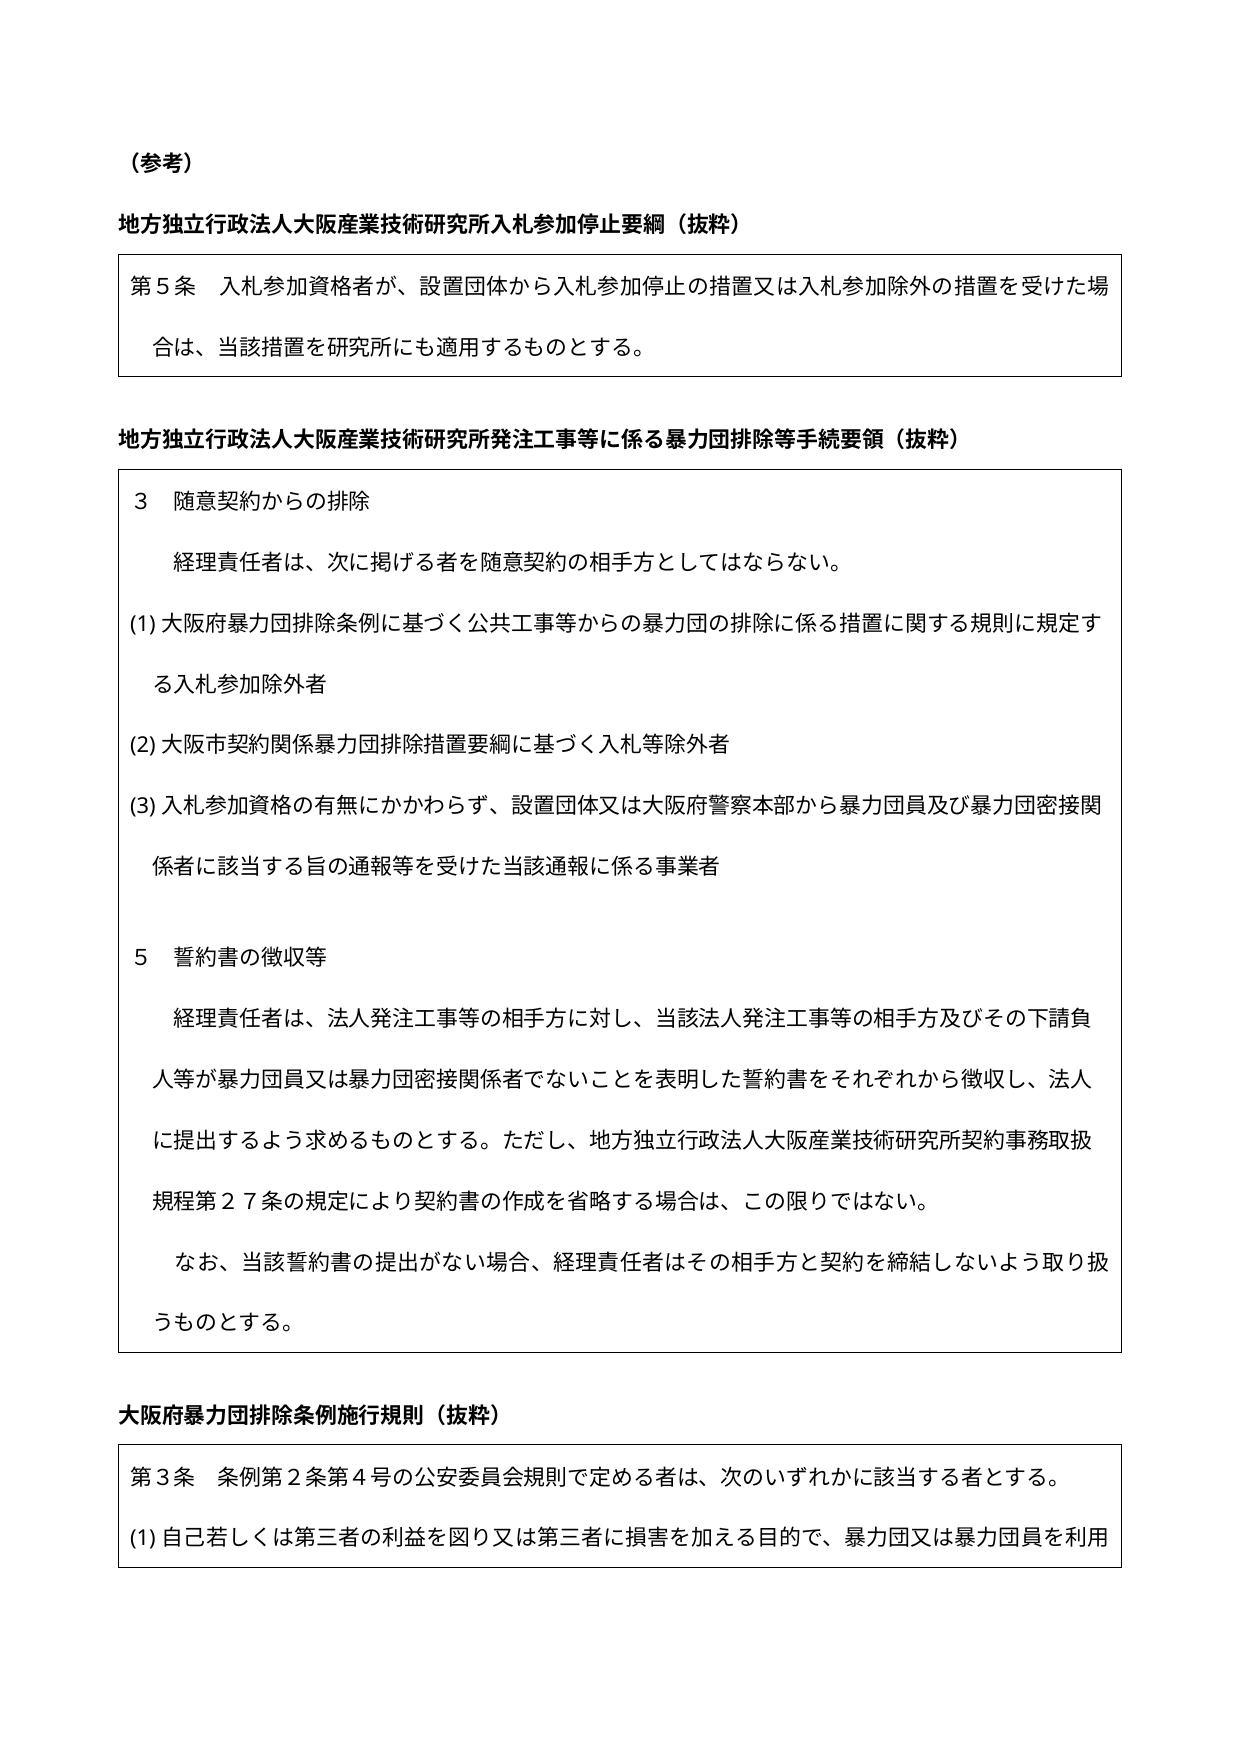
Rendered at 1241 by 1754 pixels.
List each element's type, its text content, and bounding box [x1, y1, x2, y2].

text 地方独立行政法人大阪産業技術研究所発注工事等に係る暴力団排除等手続要領（抜粋） [118, 408, 1122, 468]
text 地方独立行政法人大阪産業技術研究所入札参加停止要綱（抜粋） [118, 193, 1122, 253]
text （参考） [118, 132, 1122, 193]
text 大阪府暴力団排除条例施行規則（抜粋） [118, 1383, 1122, 1444]
table_header 第５条 入札参加資格者が、設置団体から入札参加停止の措置又は入札参加除外の措置を受けた場合は、当該措置を研究所にも適用するものとする。 [119, 255, 1121, 376]
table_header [119, 1445, 1121, 1567]
table_header ３ 随意契約からの排除 経理責任者は、次に掲げる者を随意契約の相手方としてはならない。 (1) 大阪府暴力団排除条例に基づく公共工事等からの暴力団の排除に係る措置に関する規則に規定する入札参加除外者 (2) 大阪市契約関係暴力団排除措置要綱に基づく入札等除外者 (3) 入札参加資格の有無にかかわらず、設置団体又は大阪府警察本部から暴力団員及び暴力団密接関係者に該当する旨の通報等を受けた当該通報に係る事業者 ５ 誓約書の徴収等 経理責任者は、法人発注工事等の相手方に対し、当該法人発注工事等の相手方及びその下請負人等が暴力団員又は暴力団密接関係者でないことを表明した誓約書をそれぞれから徴収し、法人に提出するよう求めるものとする。ただし、地方独立行政法人大阪産業技術研究所契約事務取扱規程第２７条の規定により契約書の作成を省略する場合は、この限りではない。 なお、当該誓約書の提出がない場合、経理責任者はその相手方と契約を締結しないよう取り扱うものとする。 [119, 470, 1121, 1352]
